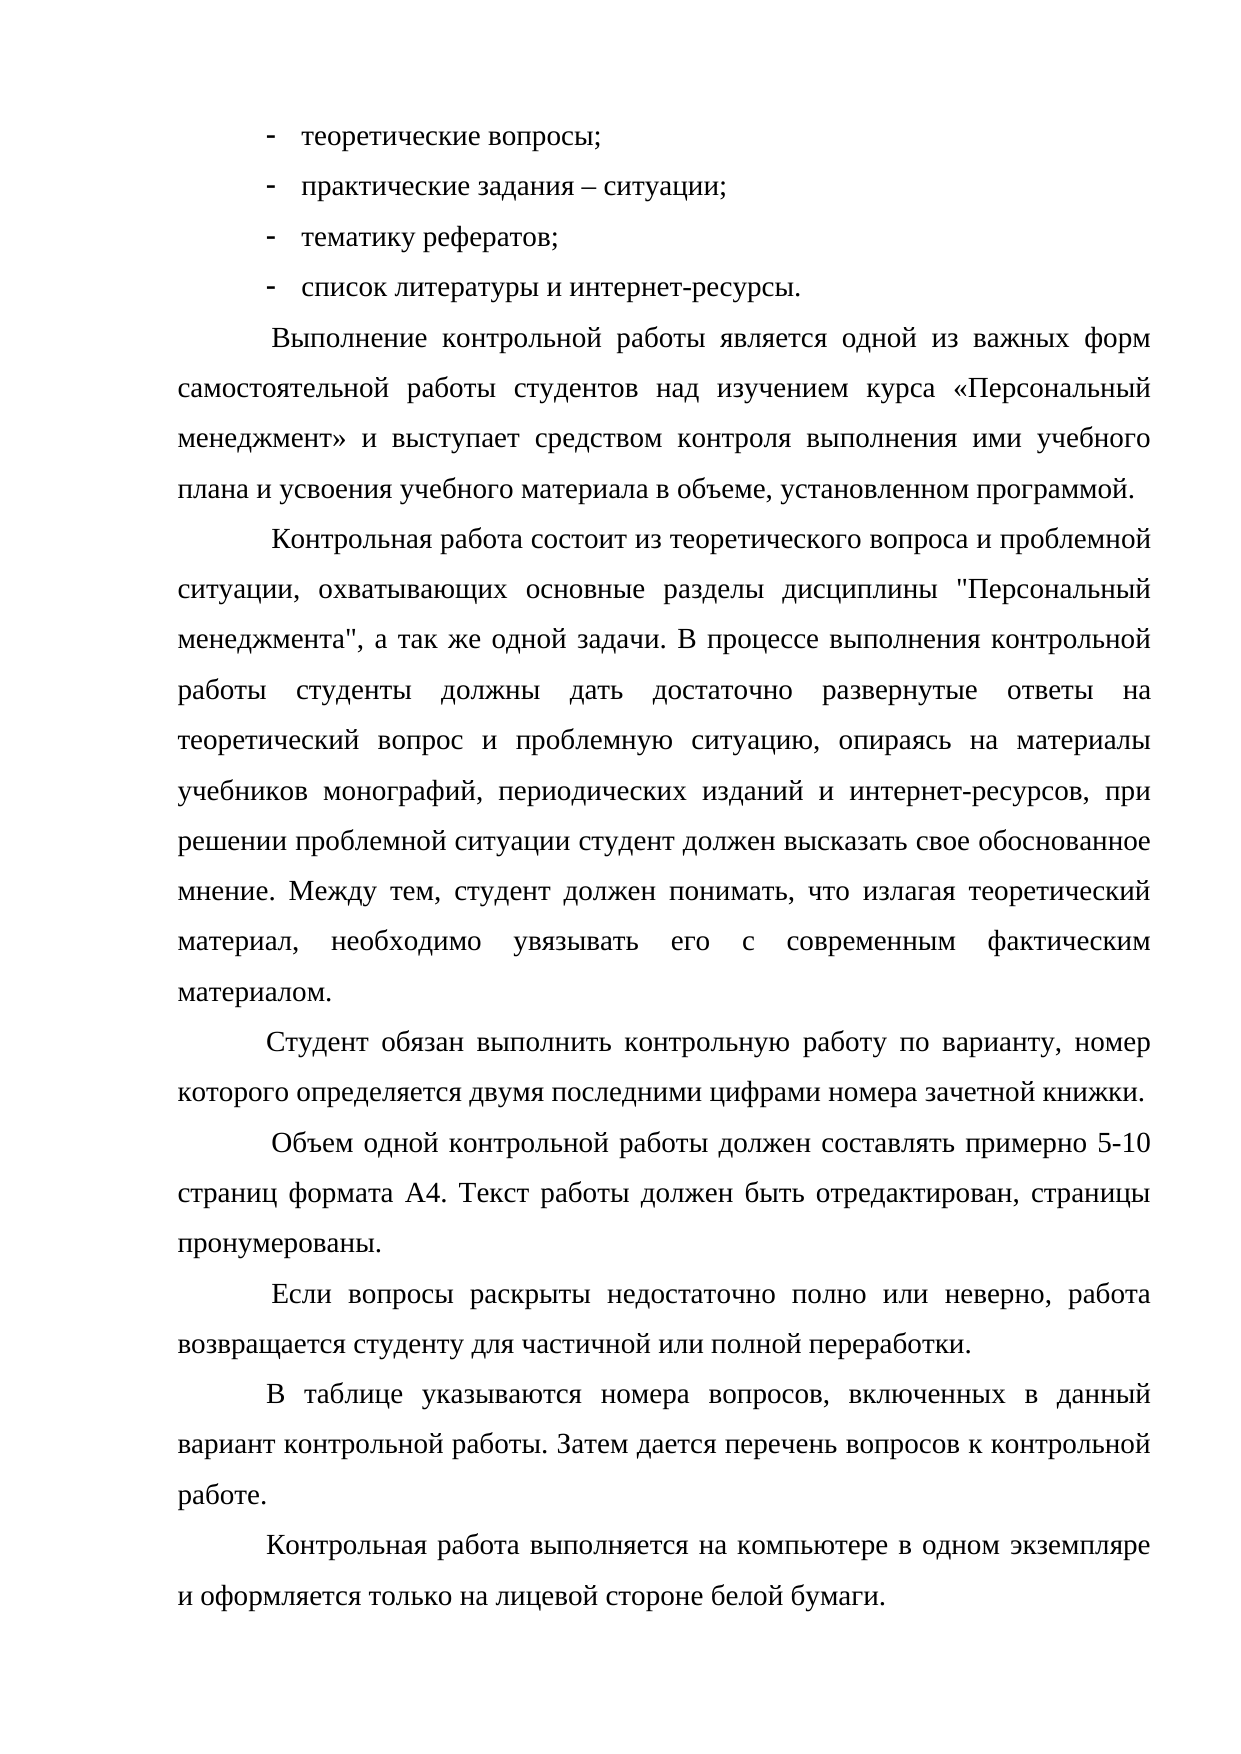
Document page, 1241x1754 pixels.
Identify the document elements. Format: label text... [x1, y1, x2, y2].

list тематику рефератов; [177, 219, 1152, 253]
text В таблице указываются номера вопросов, включенных в данный вариант контрольной работы. Затем дается перечень вопросов к контрольной работе. [177, 1376, 1152, 1511]
list список литературы и интернет-ресурсы. [177, 269, 1152, 303]
list практические задания – ситуации; [177, 168, 1152, 202]
text Объем одной контрольной работы должен составлять примерно 5-10 страниц формата А4. Текст работы должен быть отредактирован, страницы пронумерованы. [177, 1125, 1152, 1259]
list теоретические вопросы; [177, 118, 1152, 152]
text Студент обязан выполнить контрольную работу по варианту, номер которого определяется двумя последними цифрами номера зачетной книжки. [177, 1024, 1152, 1108]
text Выполнение контрольной работы является одной из важных форм самостоятельной работы студентов над изучением курса «Персональный менеджмент» и выступает средством контроля выполнения ими учебного плана и усвоения учебного материала в объеме, установленном программой. [177, 320, 1152, 504]
text Если вопросы раскрыты недостаточно полно или неверно, работа возвращается студенту для частичной или полной переработки. [177, 1276, 1152, 1359]
text Контрольная работа состоит из теоретического вопроса и проблемной ситуации, охватывающих основные разделы дисциплины "Персональный менеджмента", а так же одной задачи. В процессе выполнения контрольной работы студенты должны дать достаточно развернутые ответы на теоретический вопрос и проблемную ситуацию, опираясь на материалы учебников монографий, периодических изданий и интернет-ресурсов, при решении проблемной ситуации студент должен высказать свое обоснованное мнение. Между тем, студент должен понимать, что излагая теоретический материал, необходимо увязывать его с современным фактическим материалом. [177, 521, 1152, 1007]
text Контрольная работа выполняется на компьютере в одном экземпляре и оформляется только на лицевой стороне белой бумаги. [177, 1527, 1152, 1611]
